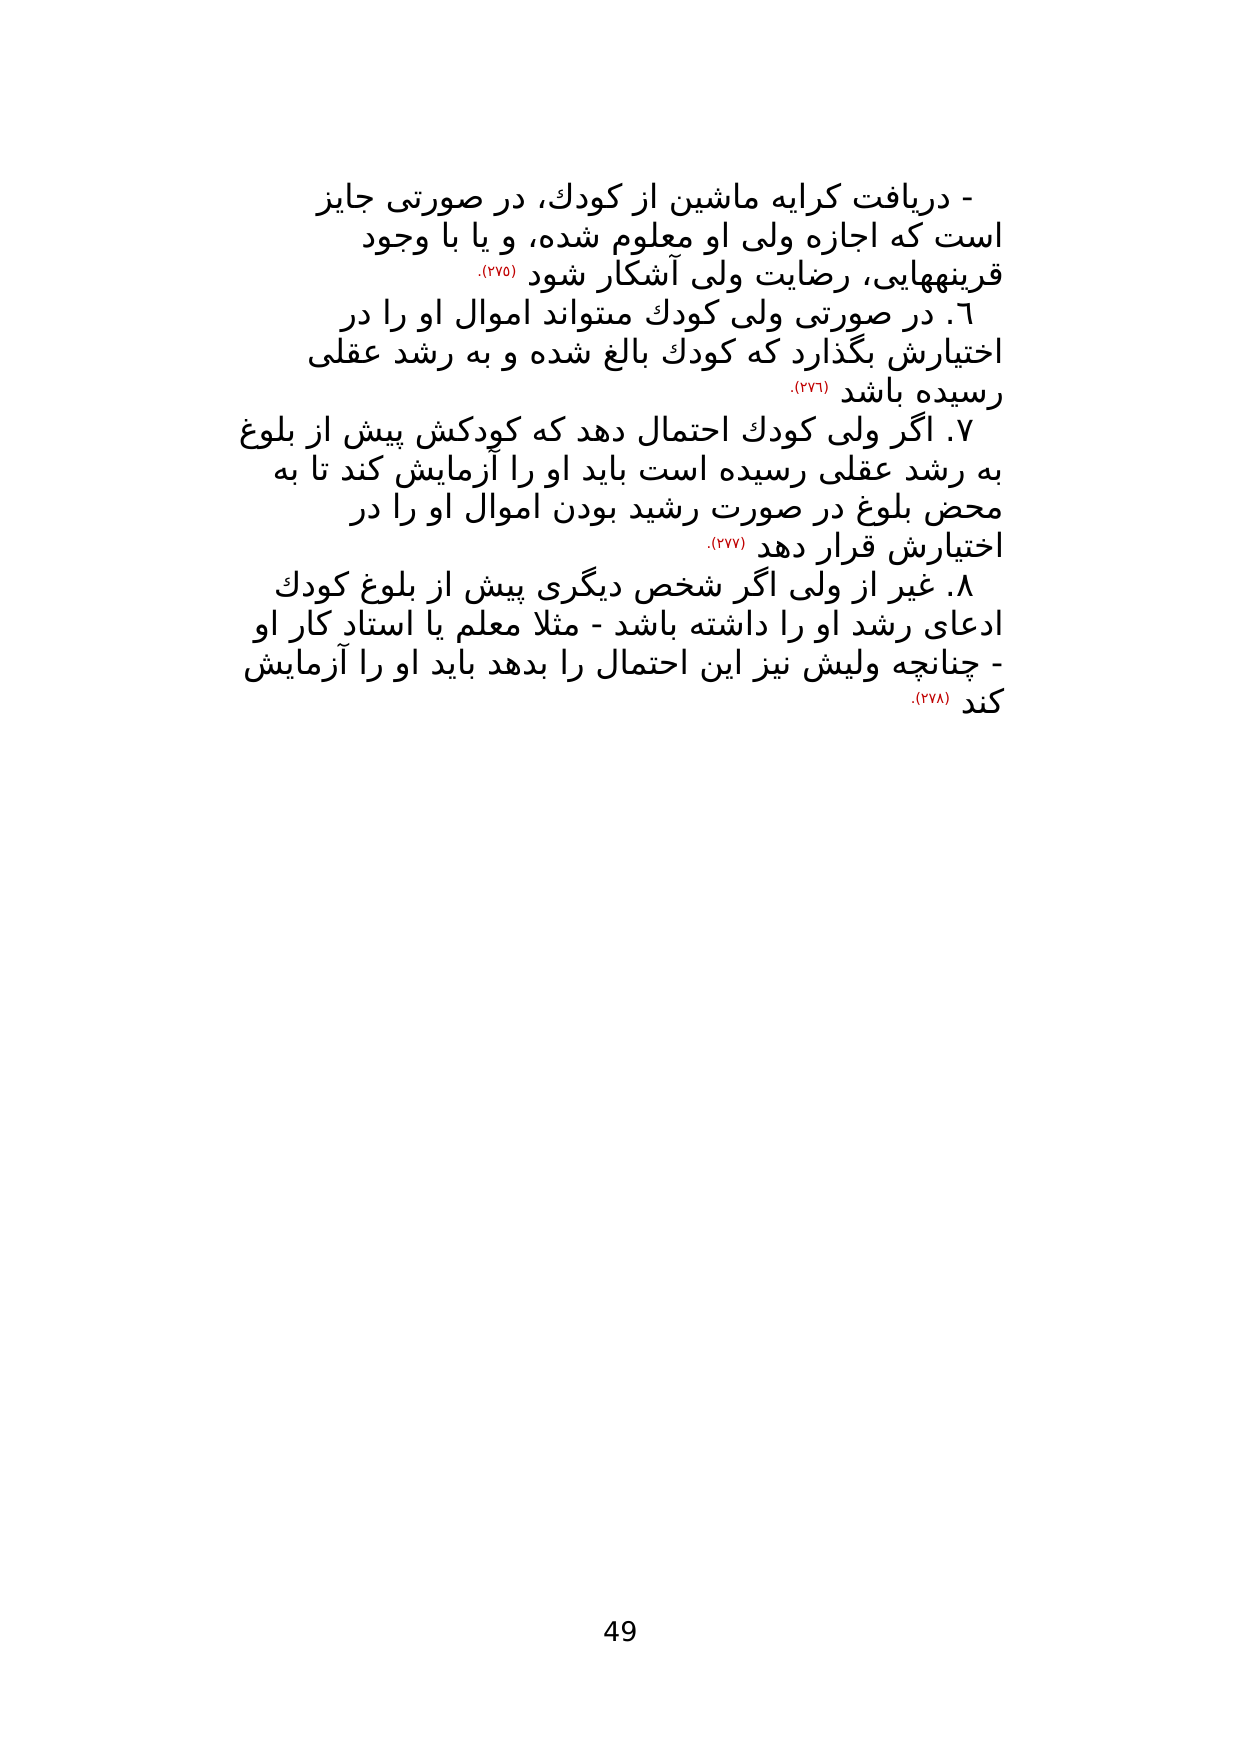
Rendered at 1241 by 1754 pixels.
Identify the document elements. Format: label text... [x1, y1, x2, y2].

text ٦. در صورتى ولى كودك مى‏تواند اموال او را در اختيارش بگذارد كه كودك بالغ شده و به رشد عقلى رسيده باشد (٢٧٦). [236, 294, 1004, 410]
text - دريافت كرايه ماشين از كودك، در صورتى جايز است كه اجازه ولى او معلوم شده، و يا با وجود قرينه‏هايى، رضايت ولى آشكار شود (٢٧٥). [236, 177, 1004, 294]
text ٨. غير از ولى اگر شخص ديگرى پيش از بلوغ كودك ادعاى رشد او را داشته باشد - مثلا معلم يا استاد كار او - چنانچه وليش نيز اين احتمال را بدهد بايد او را آزمايش كند (٢٧٨). [236, 566, 1004, 721]
text ٧. اگر ولى كودك احتمال دهد كه كودكش پيش از بلوغ به رشد عقلى رسيده است بايد او را آزمايش كند تا به محض بلوغ در صورت رشيد بودن اموال او را در اختيارش قرار دهد (٢٧٧). [236, 410, 1004, 566]
